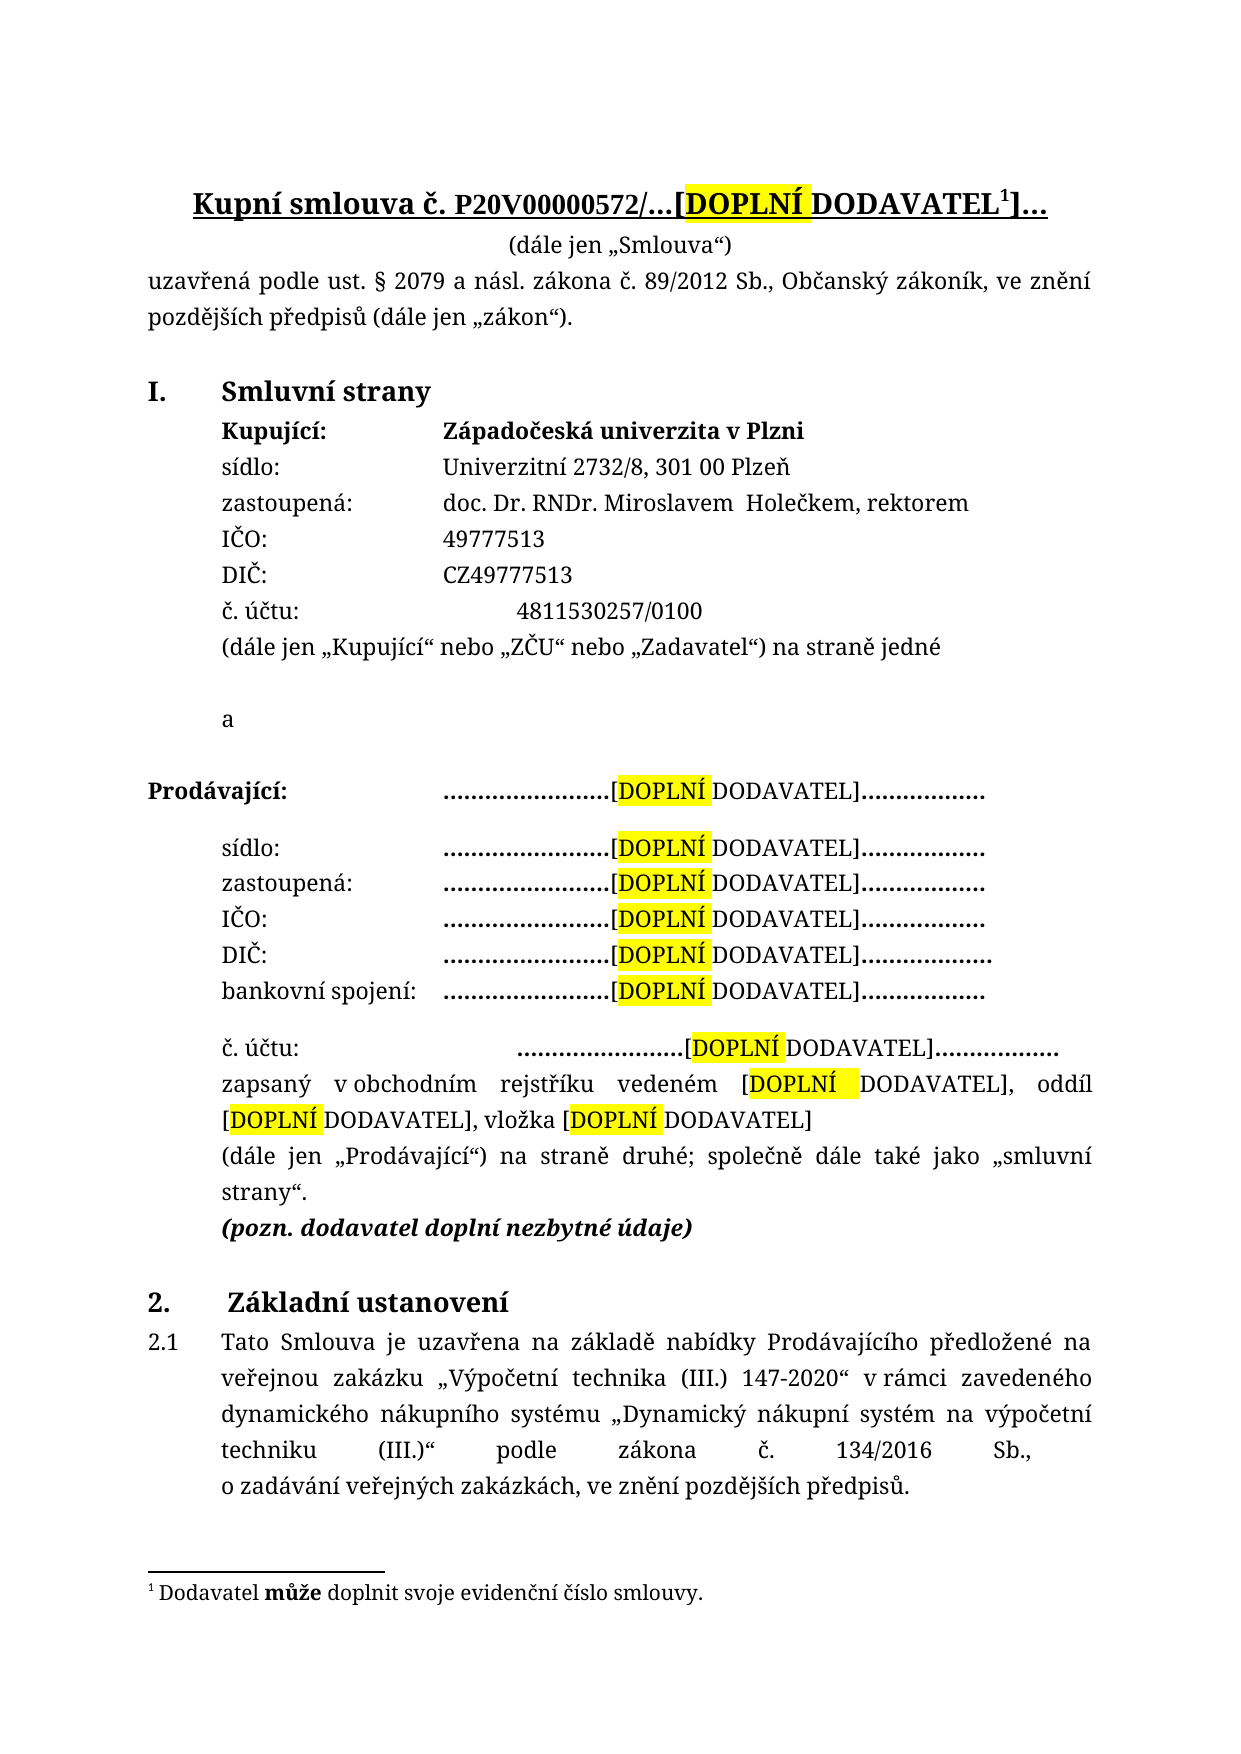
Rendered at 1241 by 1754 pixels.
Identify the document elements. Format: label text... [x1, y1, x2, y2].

text I. Smluvní strany [148, 373, 1093, 410]
text a [221, 703, 1093, 734]
text Kupní smlouva č. P20V00000572/...[DOPLNÍ DODAVATEL]… [148, 183, 1093, 223]
text zastoupená: doc. Dr. RNDr. Miroslavem Holečkem, rektorem [221, 487, 1093, 518]
text DIČ: CZ49777513 [221, 559, 1093, 590]
text IČO: ……………………[DOPLNÍ DODAVATEL]……………… [221, 903, 618, 934]
text uzavřená podle ust. § 2079 a násl. zákona č. 89/2012 Sb., Občanský zákoník, ve znění pozdějších předpisů (dále jen „zákon“). [148, 265, 1093, 332]
text Kupující: Západočeská univerzita v Plzni [221, 415, 1093, 447]
text (pozn. dodavatel doplní nezbytné údaje) [148, 1212, 1093, 1243]
text sídlo: Univerzitní 2732/8, 301 00 Plzeň [221, 451, 1093, 482]
text (dále jen „Prodávající“) na straně druhé; společně dále také jako „smluvní strany“. [221, 1140, 1093, 1207]
text 2. Základní ustanovení [148, 1283, 1093, 1320]
text zastoupená: ……………………[DOPLNÍ DODAVATEL]……………… [221, 867, 1093, 899]
text zapsaný v obchodním rejstříku vedeném [DOPLNÍ DODAVATEL], oddíl [DOPLNÍ DODAVATEL], vložka [DOPLNÍ DODAVATEL] [221, 1068, 1093, 1135]
text Prodávající: ……………………[DOPLNÍ DODAVATEL]……………… [148, 775, 618, 806]
text sídlo: ……………………[DOPLNÍ DODAVATEL]……………… [221, 831, 618, 863]
text (dále jen „Kupující“ nebo „ZČU“ nebo „Zadavatel“) na straně jedné [221, 631, 1093, 662]
text č. účtu: 4811530257/0100 [221, 595, 1093, 626]
text IČO: ……………………[DOPLNÍ DODAVATEL]……………… [712, 903, 1093, 934]
text Prodávající: ……………………[DOPLNÍ DODAVATEL]……………… [712, 775, 1093, 806]
text IČO: 49777513 [221, 523, 1093, 554]
text bankovní spojení: ……………………[DOPLNÍ DODAVATEL]……………… [712, 975, 1093, 1006]
text sídlo: ……………………[DOPLNÍ DODAVATEL]……………… [712, 831, 1093, 863]
text (dále jen „Smlouva“) [148, 229, 1093, 260]
text č. účtu: ……………………[DOPLNÍ DODAVATEL]……………… [785, 1032, 1093, 1063]
text bankovní spojení: ……………………[DOPLNÍ DODAVATEL]……………… [148, 975, 618, 1006]
text DIČ: ……………………[DOPLNÍ DODAVATEL]………………. [221, 939, 618, 971]
text DIČ: ……………………[DOPLNÍ DODAVATEL]………………. [712, 939, 1093, 971]
text č. účtu: ……………………[DOPLNÍ DODAVATEL]……………… [221, 1032, 692, 1063]
text 2.1 Tato Smlouva je uzavřena na základě nabídky Prodávajícího předložené na veřejnou zakázku „Výpočetní technika (III.) 147-2020“ v rámci zavedeného dynamického nákupního systému „Dynamický nákupní systém na výpočetní techniku (III.)“ podle zákona č. 134/2016 Sb., o zadávání veřejných zakázkách, ve znění pozdějších předpisů. [148, 1326, 1093, 1501]
